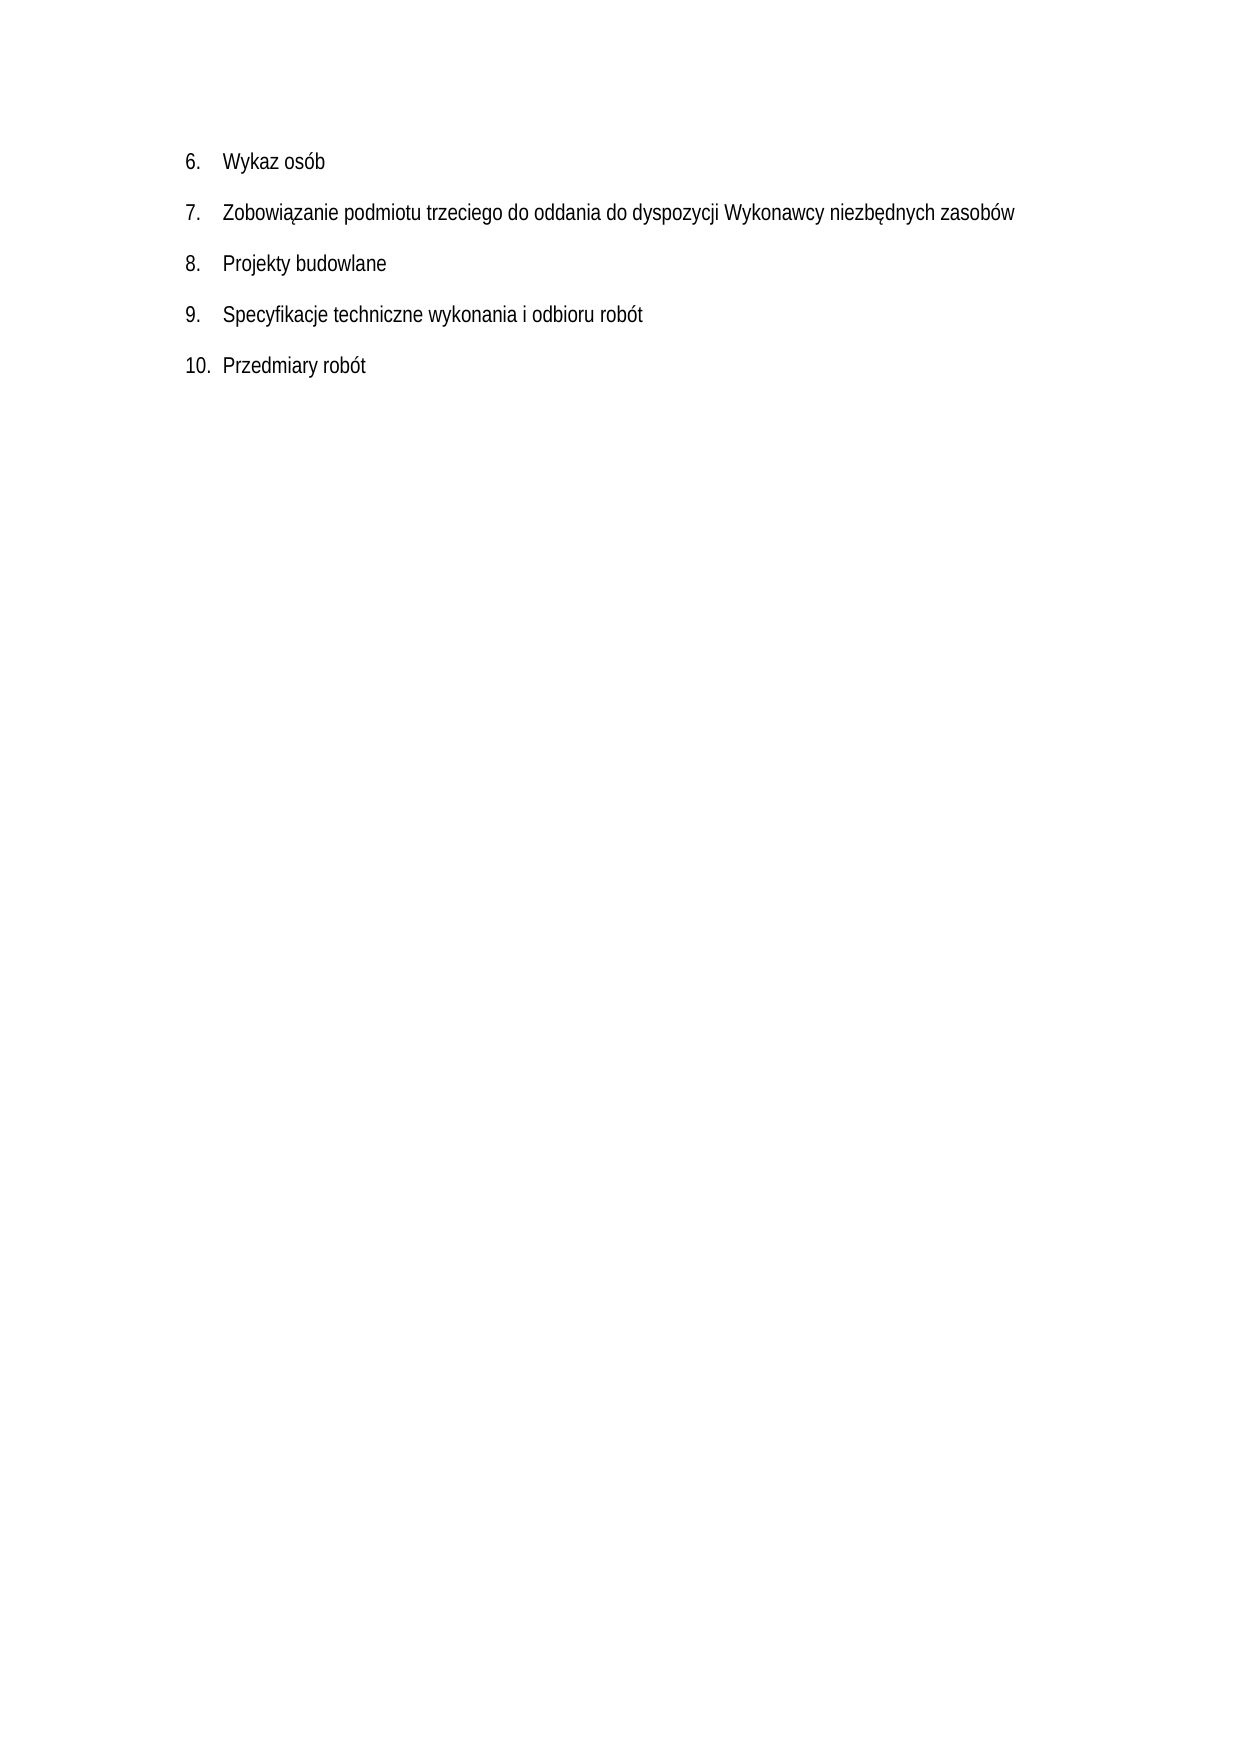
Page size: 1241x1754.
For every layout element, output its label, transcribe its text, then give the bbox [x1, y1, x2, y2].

list Przedmiary robót [185, 352, 1092, 378]
list Zobowiązanie podmiotu trzeciego do oddania do dyspozycji Wykonawcy niezbędnych zasobów [185, 199, 1092, 225]
list Projekty budowlane [185, 250, 1092, 276]
list Wykaz osób [185, 148, 1092, 174]
list Specyfikacje techniczne wykonania i odbioru robót [185, 301, 1092, 327]
